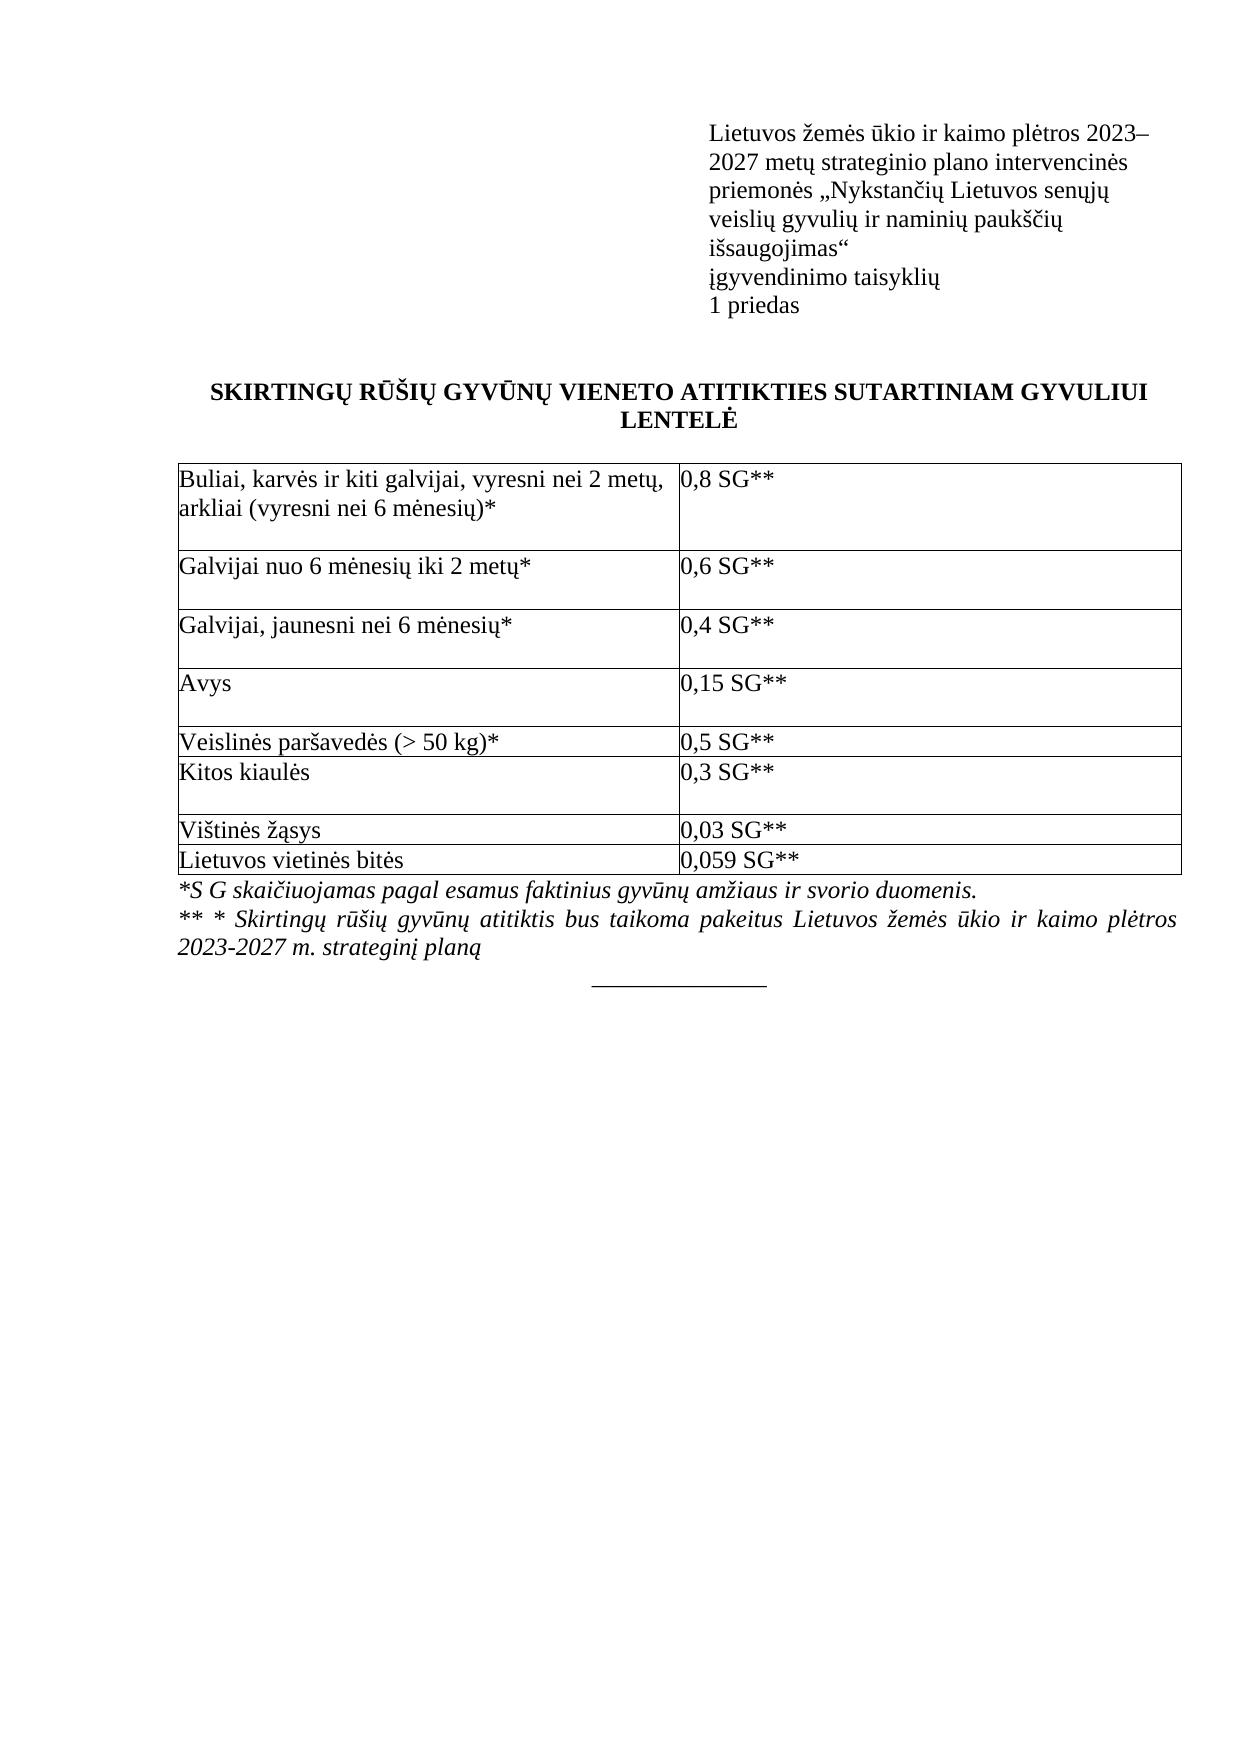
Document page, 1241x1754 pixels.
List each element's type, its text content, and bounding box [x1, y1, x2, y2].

table_cell 0,4 SG** [680, 610, 1181, 667]
table_cell 0,6 SG** [680, 551, 1181, 609]
text 1 priedas [709, 291, 1181, 319]
table_cell Veislinės paršavedės (> 50 kg)* [179, 727, 679, 756]
table_header 0,8 SG** [680, 464, 1181, 550]
text įgyvendinimo taisyklių [709, 262, 1181, 291]
table_cell 0,3 SG** [680, 757, 1181, 814]
text SKIRTINGŲ RŪŠIŲ GYVŪNŲ VIENETO ATITIKTIES SUTARTINIAM GYVULIUI LENTELĖ [177, 377, 1181, 434]
text ______________ [177, 961, 1181, 990]
text Lietuvos žemės ūkio ir kaimo plėtros 2023–2027 metų strateginio plano intervencinės priemonės „Nykstančių Lietuvos senųjų veislių gyvulių ir naminių paukščių išsaugojimas“ [709, 118, 1181, 262]
table_cell Vištinės žąsys [179, 815, 679, 844]
table_cell Galvijai nuo 6 mėnesių iki 2 metų* [179, 551, 679, 609]
table_cell Galvijai, jaunesni nei 6 mėnesių* [179, 610, 679, 667]
table_cell 0,059 SG** [680, 845, 1181, 874]
text ** * Skirtingų rūšių gyvūnų atitiktis bus taikoma pakeitus Lietuvos žemės ūkio ir kaimo plėtros 2023-2027 m. strateginį planą [177, 904, 1181, 961]
table_cell 0,15 SG** [680, 669, 1181, 726]
table_cell Kitos kiaulės [179, 757, 679, 814]
table_cell Lietuvos vietinės bitės [179, 845, 679, 874]
text *S G skaičiuojamas pagal esamus faktinius gyvūnų amžiaus ir svorio duomenis. [177, 875, 1181, 904]
table_cell 0,03 SG** [680, 815, 1181, 844]
table_cell Avys [179, 669, 679, 726]
table_cell 0,5 SG** [680, 727, 1181, 756]
table_header Buliai, karvės ir kiti galvijai, vyresni nei 2 metų, arkliai (vyresni nei 6 mėnesių)* [179, 464, 679, 550]
